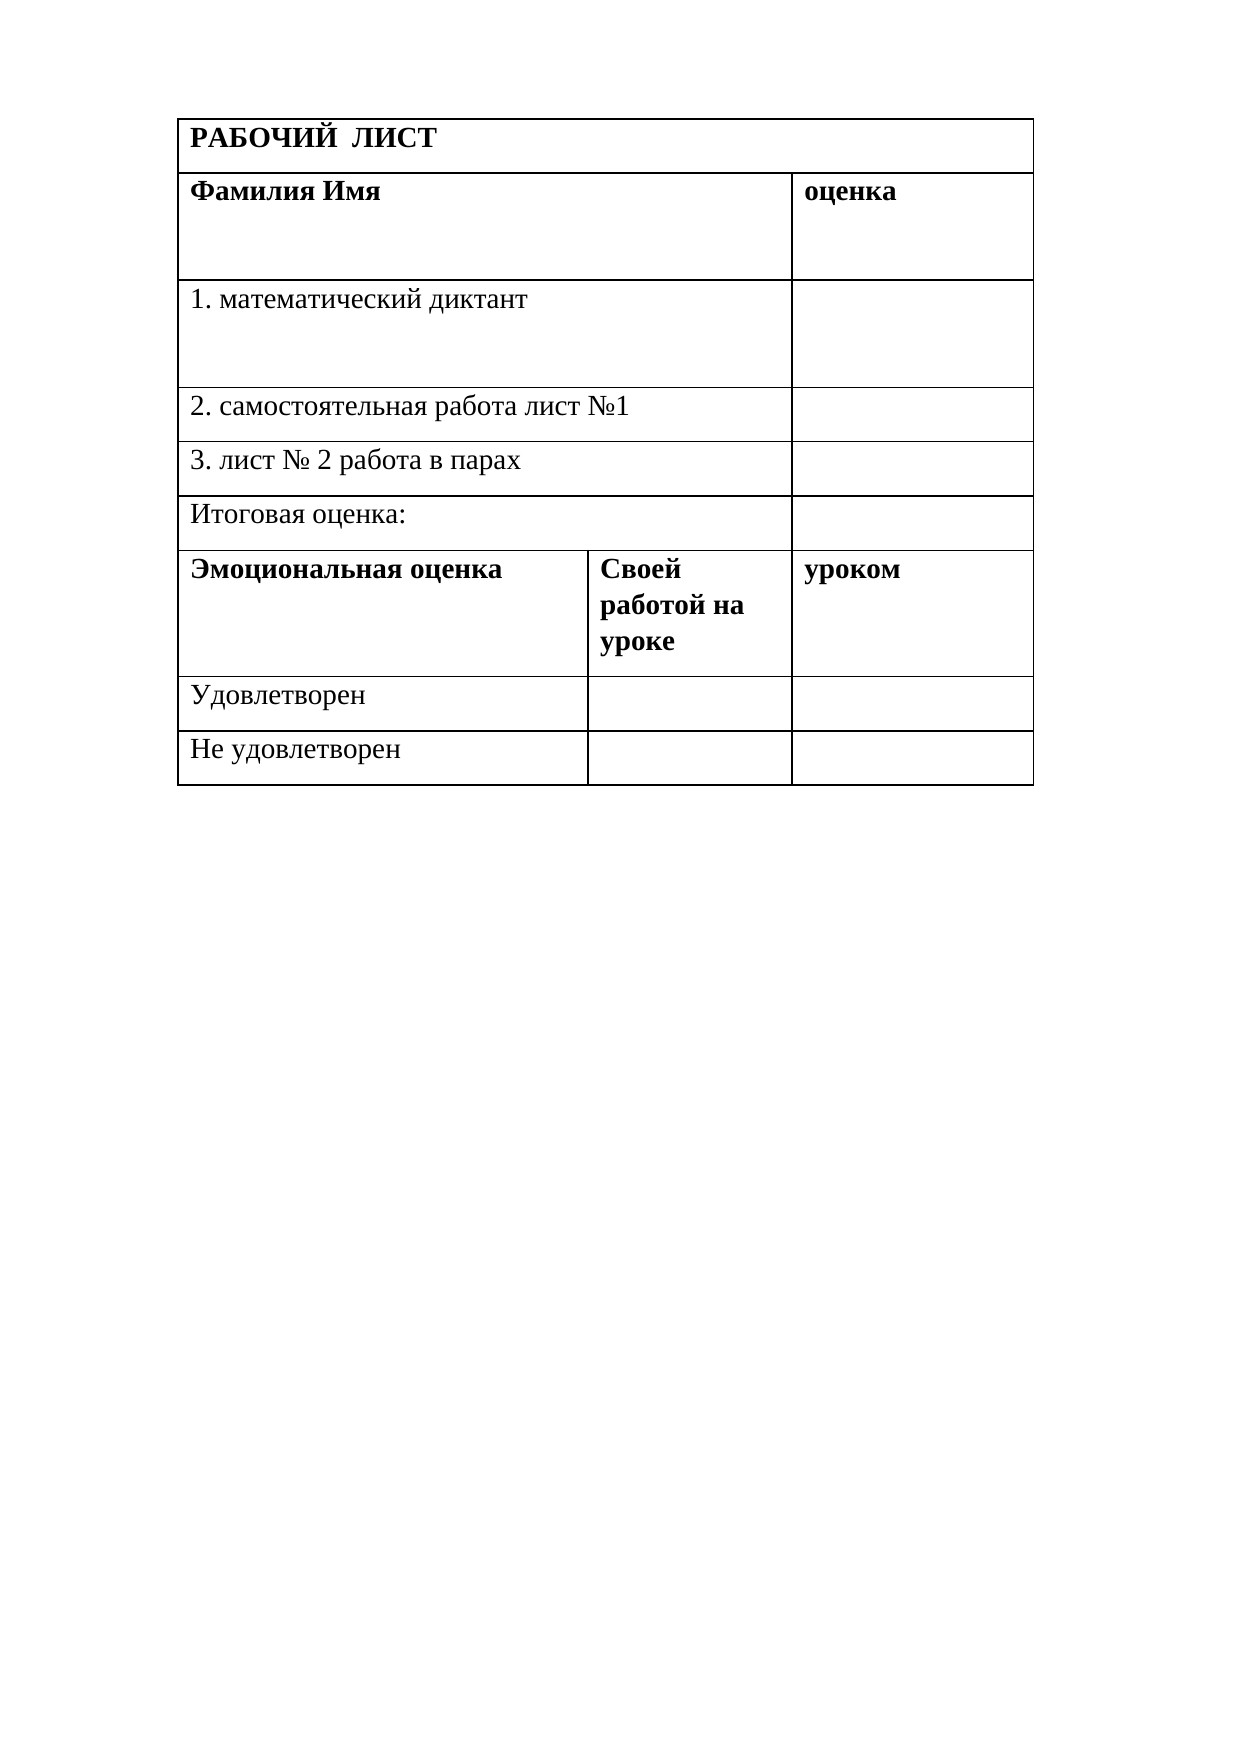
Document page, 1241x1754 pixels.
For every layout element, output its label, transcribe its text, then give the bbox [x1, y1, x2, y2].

table_cell Эмоциональная оценка [179, 551, 587, 676]
table_cell Фамилия Имя [179, 174, 791, 279]
table_cell [793, 281, 1033, 386]
table_cell [589, 677, 791, 730]
table_cell Своей работой на уроке [589, 551, 791, 676]
table_cell 2. самостоятельная работа лист №1 [179, 388, 791, 441]
table_cell оценка [793, 174, 1033, 279]
table_cell уроком [793, 551, 1033, 676]
table_cell Удовлетворен [179, 677, 587, 730]
table_header РАБОЧИЙ ЛИСТ [179, 120, 1033, 172]
table_cell 3. лист № 2 работа в парах [179, 442, 791, 495]
table_cell [793, 388, 1033, 441]
table_cell Итоговая оценка: [179, 497, 791, 549]
table_cell 1. математический диктант [179, 281, 791, 386]
table_cell [589, 732, 791, 784]
table_cell [793, 497, 1033, 549]
table_cell [793, 677, 1033, 730]
table_cell [793, 732, 1033, 784]
table_cell Не удовлетворен [179, 732, 587, 784]
table_cell [793, 442, 1033, 495]
